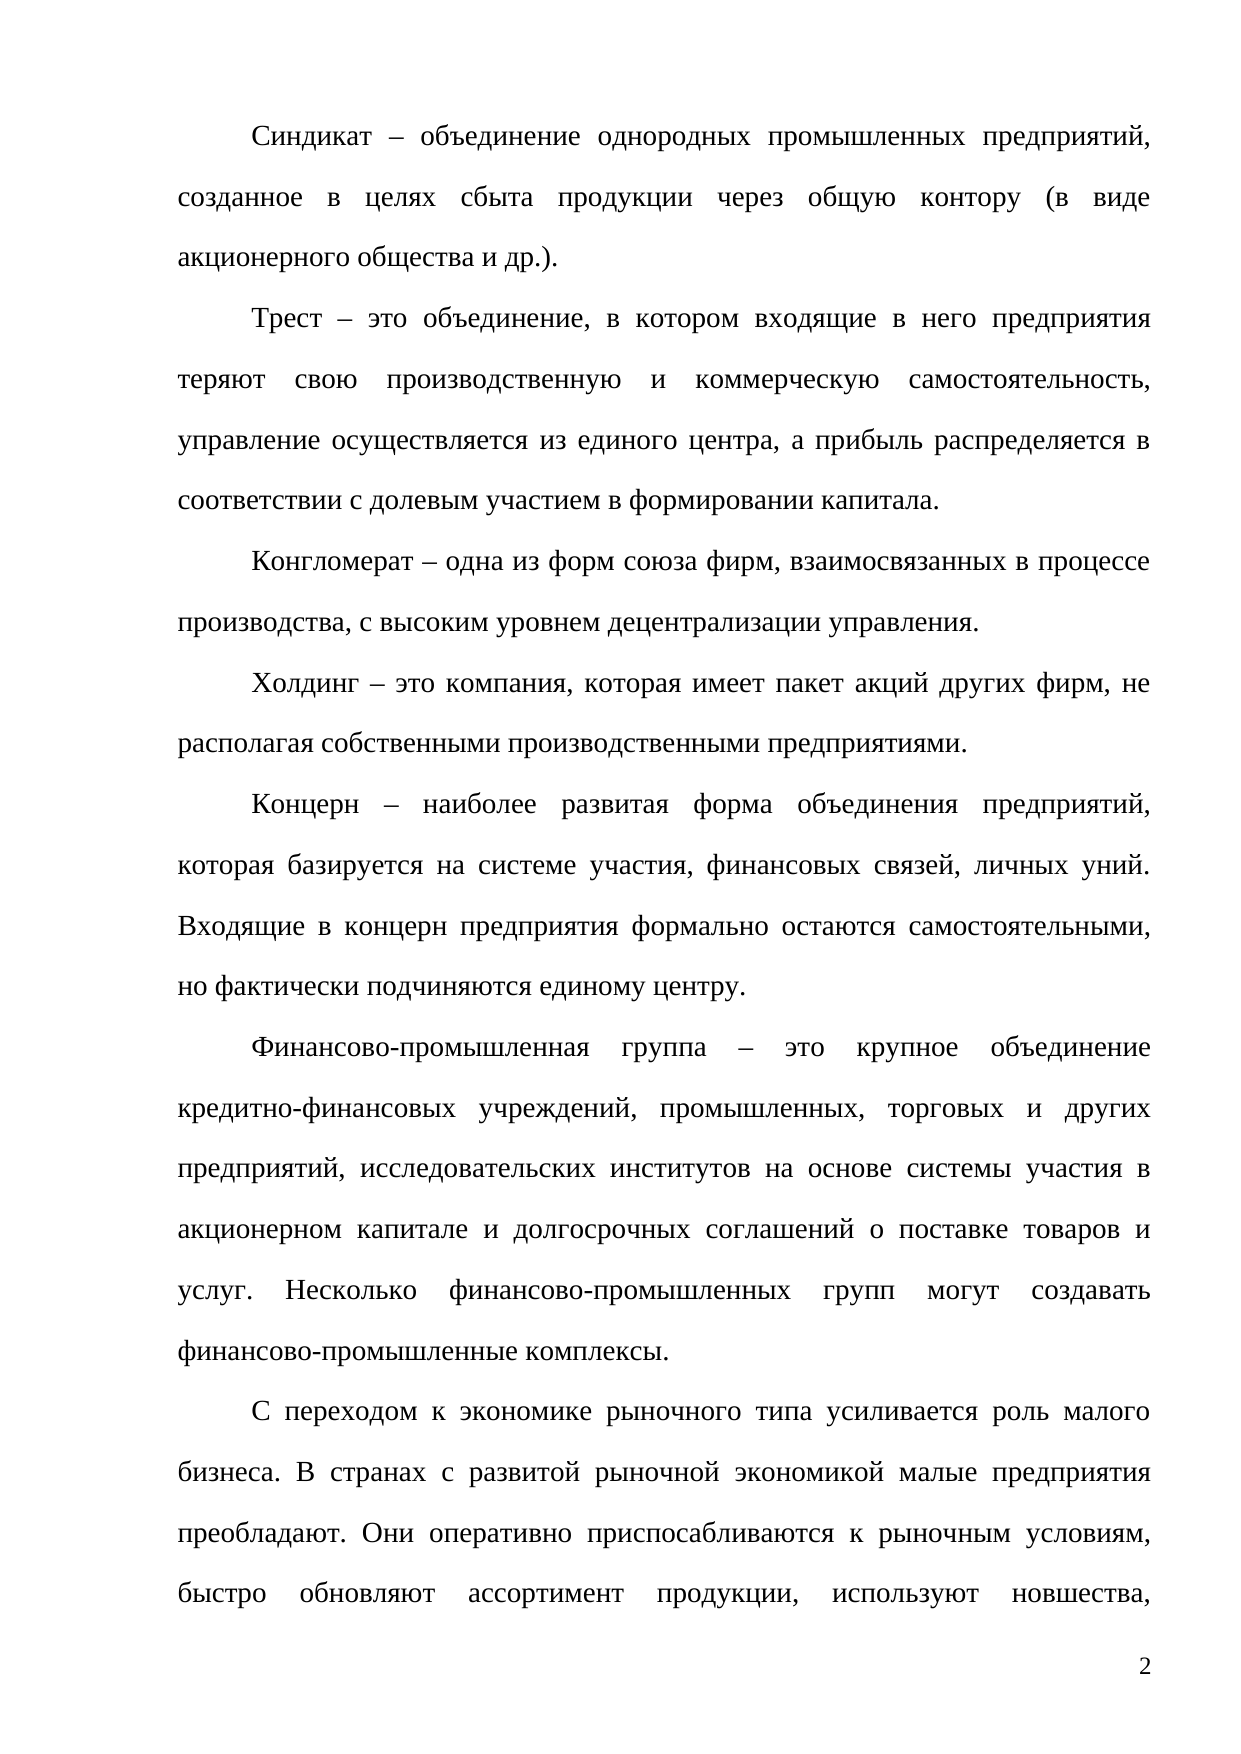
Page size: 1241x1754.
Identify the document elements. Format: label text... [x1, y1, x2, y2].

text Концерн – наиболее развитая форма объединения предприятий, которая базируется на системе участия, финансовых связей, личных уний. Входящие в концерн предприятия формально остаются самостоятельными, но фактически подчиняются единому центру. [177, 786, 1152, 1009]
text Конгломерат – одна из форм союза фирм, взаимосвязанных в процессе производства, с высоким уровнем децентрализации управления. [177, 543, 1152, 644]
text Трест – это объединение, в котором входящие в него предприятия теряют свою производственную и коммерческую самостоятельность, управление осуществляется из единого центра, а прибыль распределяется в соответствии с долевым участием в формировании капитала. [177, 300, 1152, 523]
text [177, 1393, 1152, 1616]
text Финансово-промышленная группа – это крупное объединение кредитно-финансовых учреждений, промышленных, торговых и других предприятий, исследовательских институтов на основе системы участия в акционерном капитале и долгосрочных соглашений о поставке товаров и услуг. Несколько финансово-промышленных групп могут создавать финансово-промышленные комплексы. [177, 1029, 1152, 1373]
text Синдикат – объединение однородных промышленных предприятий, созданное в целях сбыта продукции через общую контору (в виде акционерного общества и др.). [177, 118, 1152, 280]
text Холдинг – это компания, которая имеет пакет акций других фирм, не располагая собственными производственными предприятиями. [177, 665, 1152, 766]
